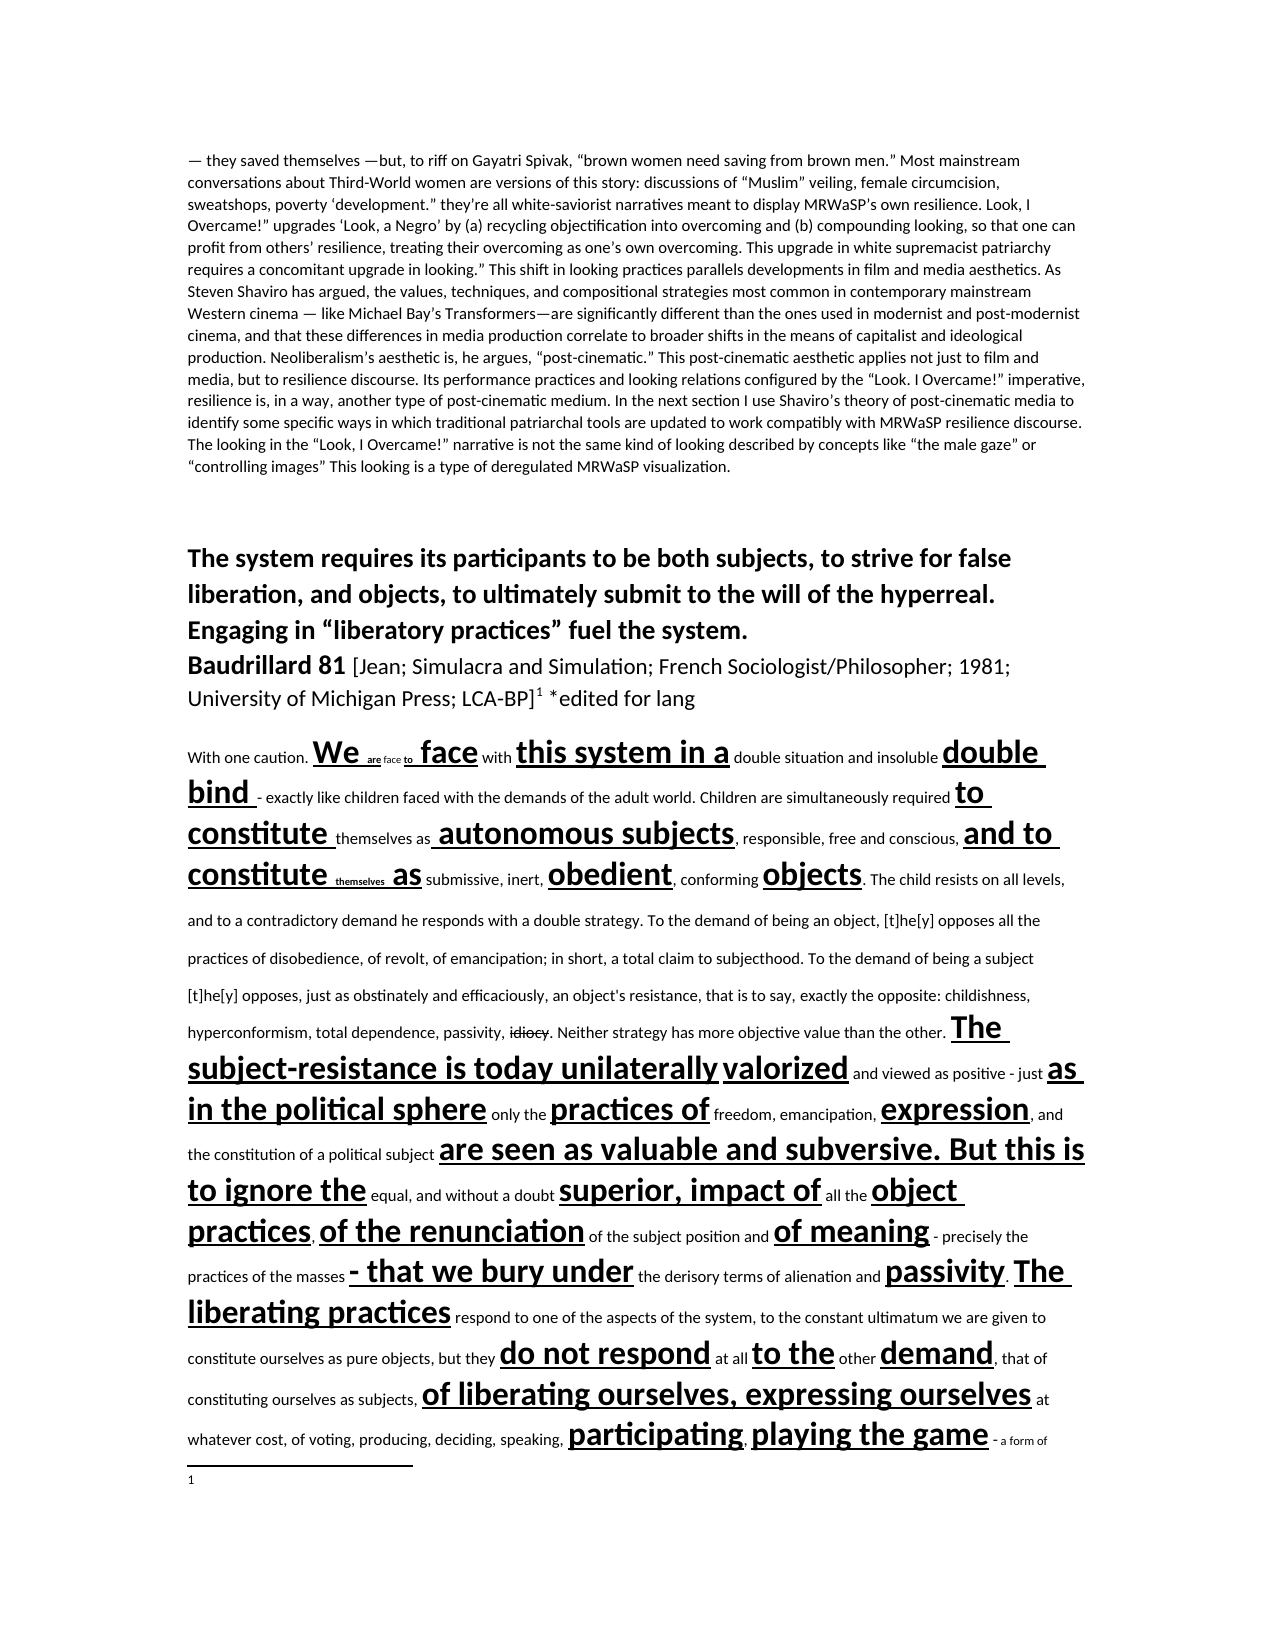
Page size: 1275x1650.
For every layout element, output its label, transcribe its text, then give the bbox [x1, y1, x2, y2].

text Baudrillard 81 [Jean; Simulacra and Simulation; French Sociologist/Philosopher; 1981; University of Michigan Press; LCA-BP] *edited for lang [187, 648, 1087, 712]
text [187, 731, 1087, 1454]
subtitle The system requires its participants to be both subjects, to strive for false liberation, and objects, to ultimately submit to the will of the hyperreal. Engaging in “liberatory practices” fuel the system. [187, 542, 1087, 646]
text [187, 150, 1087, 477]
